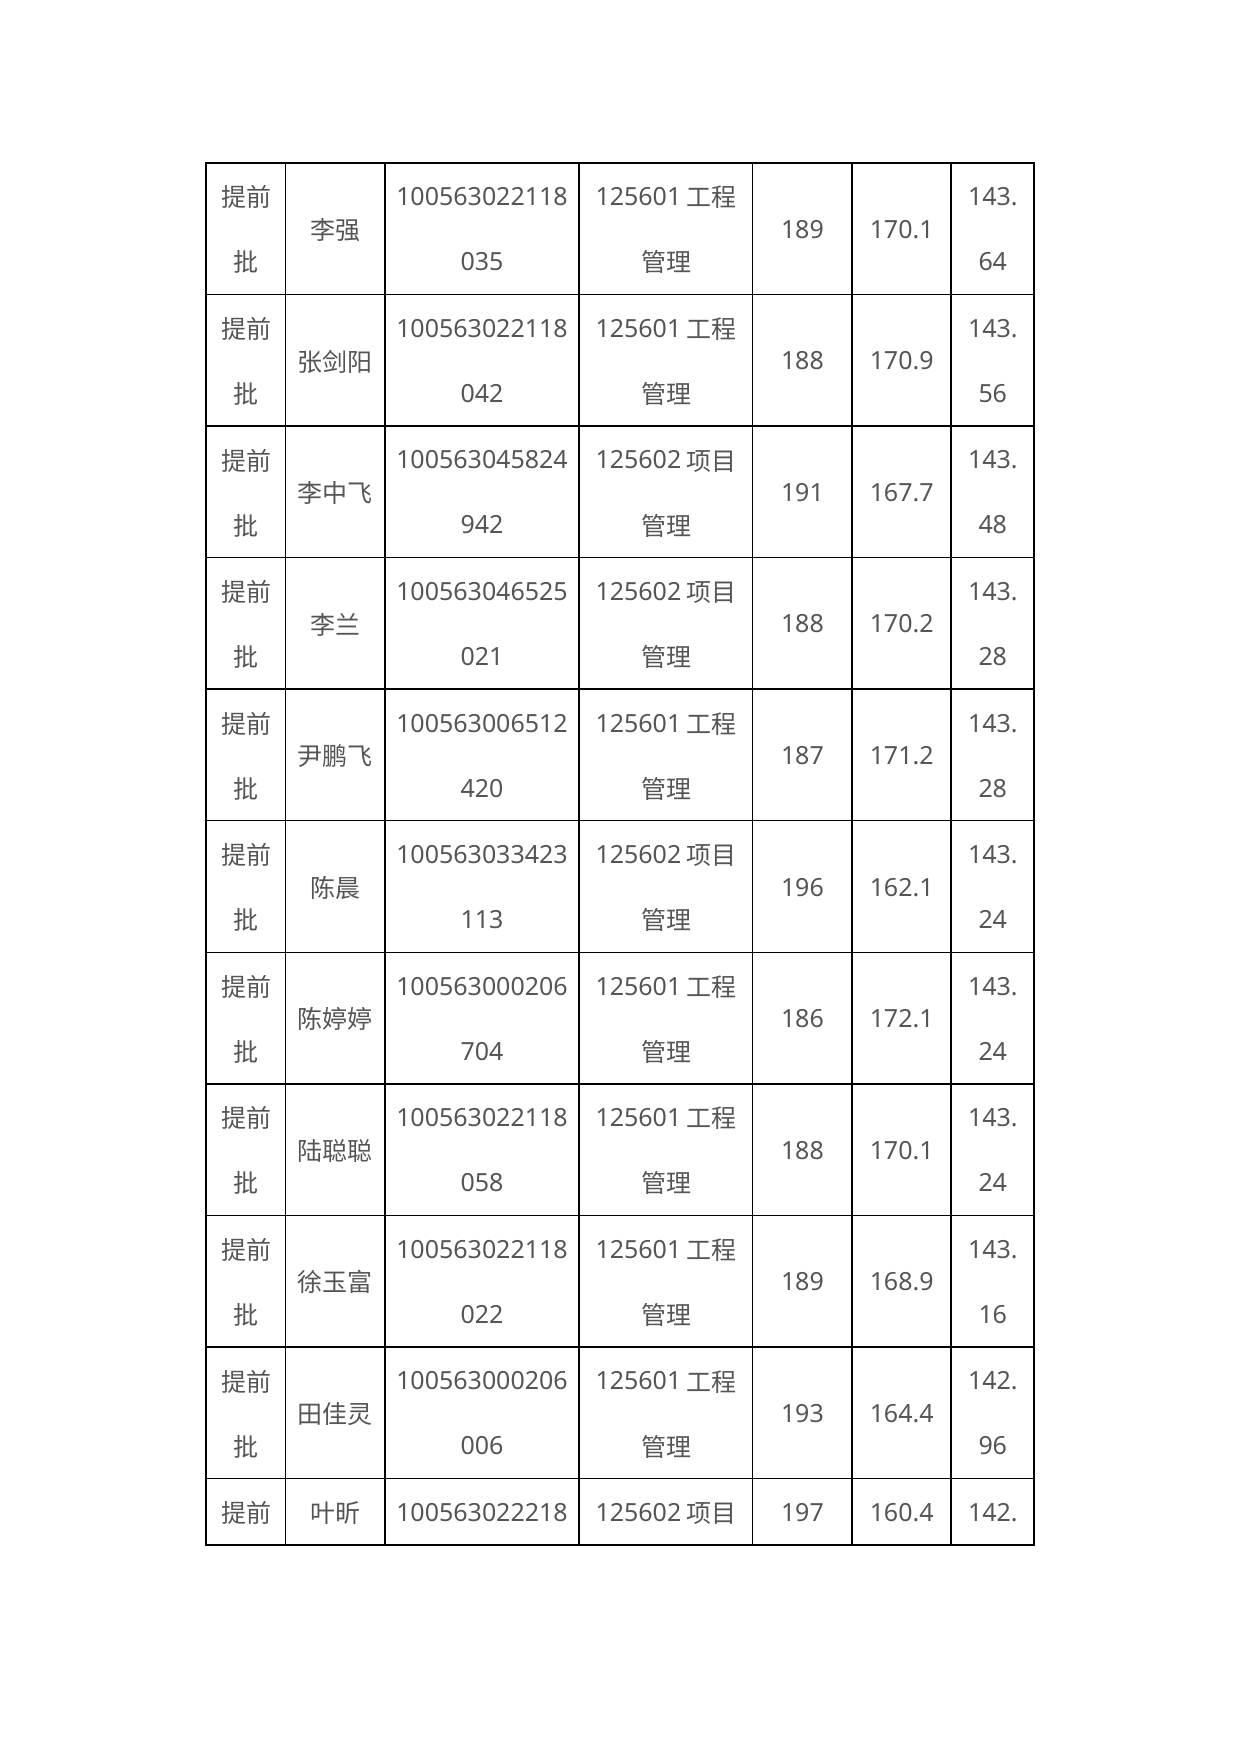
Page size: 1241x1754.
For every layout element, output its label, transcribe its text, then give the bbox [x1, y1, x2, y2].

table_cell 徐玉富 [286, 1216, 384, 1346]
table_cell 143.28 [952, 690, 1033, 820]
table_cell 196 [753, 821, 851, 951]
table_cell 100563033423113 [386, 821, 578, 951]
table_cell 142.96 [952, 1348, 1033, 1478]
table_cell 170.1 [853, 164, 950, 293]
table_cell 100563022118035 [386, 164, 578, 293]
table_cell 田佳灵 [286, 1348, 384, 1478]
table_cell 143.56 [952, 295, 1033, 425]
table_cell 143.24 [952, 821, 1033, 951]
table_cell 陈晨 [286, 821, 384, 951]
table_cell 125602项目管理 [580, 821, 752, 951]
table_cell 李兰 [286, 558, 384, 688]
table_cell 陈婷婷 [286, 953, 384, 1083]
table_cell 188 [753, 1085, 851, 1214]
table_cell 125601工程管理 [580, 1216, 752, 1346]
table_cell 168.9 [853, 1216, 950, 1346]
table_cell 125601工程管理 [580, 1348, 752, 1478]
table_cell 提前批 [207, 953, 285, 1083]
table_cell 125601工程管理 [580, 1085, 752, 1214]
table_cell 125601工程管理 [580, 164, 752, 293]
table_cell 李中飞 [286, 427, 384, 557]
table_cell 188 [753, 295, 851, 425]
table_cell 170.9 [853, 295, 950, 425]
table_cell 186 [753, 953, 851, 1083]
table_cell 143.16 [952, 1216, 1033, 1346]
table_cell 100563000206704 [386, 953, 578, 1083]
table_cell 尹鹏飞 [286, 690, 384, 820]
table_cell 100563022118042 [386, 295, 578, 425]
table_cell 提前批 [207, 558, 285, 688]
table_cell 张剑阳 [286, 295, 384, 425]
table_cell 提前批 [207, 821, 285, 951]
table_cell 100563022118058 [386, 1085, 578, 1214]
table_cell 125601工程管理 [580, 295, 752, 425]
table_cell 171.2 [853, 690, 950, 820]
table_cell 叶昕 [286, 1479, 384, 1544]
table_cell 170.1 [853, 1085, 950, 1214]
table_cell 172.1 [853, 953, 950, 1083]
table_cell 167.7 [853, 427, 950, 557]
table_cell 189 [753, 1216, 851, 1346]
table_cell 162.1 [853, 821, 950, 951]
table_cell 160.4 [853, 1479, 950, 1544]
table_cell 143.28 [952, 558, 1033, 688]
table_cell 170.2 [853, 558, 950, 688]
table_cell 提前批 [207, 1479, 285, 1544]
table_cell 143.24 [952, 1085, 1033, 1214]
table_cell 142.96 [952, 1479, 1033, 1544]
table_cell 100563000206006 [386, 1348, 578, 1478]
table_cell 187 [753, 690, 851, 820]
table_cell 125602项目管理 [580, 1479, 752, 1544]
table_cell 100563045824942 [386, 427, 578, 557]
table_cell 143.24 [952, 953, 1033, 1083]
table_cell 143.64 [952, 164, 1033, 293]
table_cell 提前批 [207, 1216, 285, 1346]
table_cell 189 [753, 164, 851, 293]
table_cell 188 [753, 558, 851, 688]
table_cell 164.4 [853, 1348, 950, 1478]
table_cell 提前批 [207, 690, 285, 820]
table_cell 提前批 [207, 1085, 285, 1214]
table_cell 125601工程管理 [580, 953, 752, 1083]
table_cell 提前批 [207, 427, 285, 557]
table_cell 陆聪聪 [286, 1085, 384, 1214]
table_cell 提前批 [207, 295, 285, 425]
table_cell 125602项目管理 [580, 427, 752, 557]
table_cell 143.48 [952, 427, 1033, 557]
table_cell 100563046525021 [386, 558, 578, 688]
table_cell 提前批 [207, 164, 285, 293]
table_cell 提前批 [207, 1348, 285, 1478]
table_cell 191 [753, 427, 851, 557]
table_cell 125601工程管理 [580, 690, 752, 820]
table_cell 100563006512420 [386, 690, 578, 820]
table_cell 100563022218303 [386, 1479, 578, 1544]
table_cell 100563022118022 [386, 1216, 578, 1346]
table_cell 125602项目管理 [580, 558, 752, 688]
table_cell 197 [753, 1479, 851, 1544]
table_cell 193 [753, 1348, 851, 1478]
table_cell 李强 [286, 164, 384, 293]
